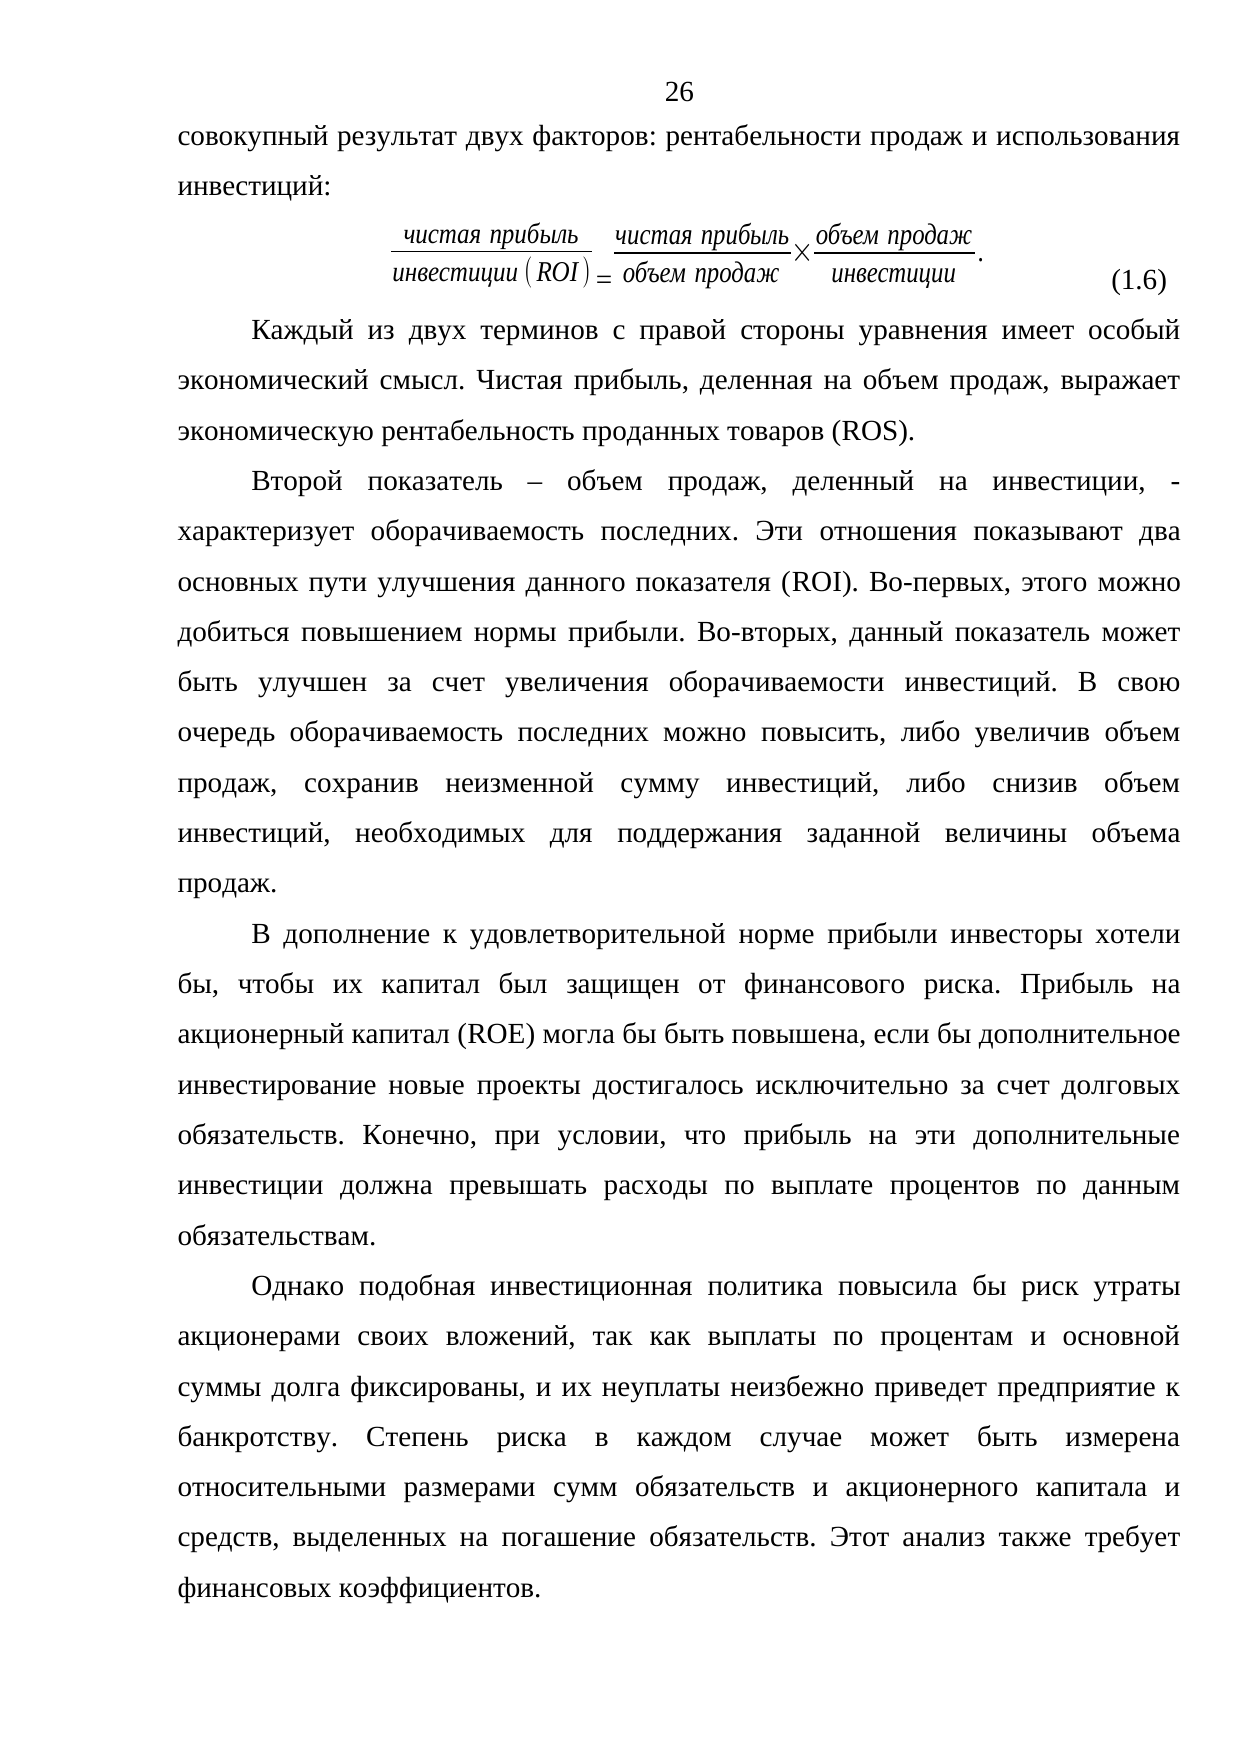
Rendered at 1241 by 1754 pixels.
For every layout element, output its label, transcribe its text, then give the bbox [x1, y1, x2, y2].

text Второй показатель – объем продаж, деленный на инвестиции, - характеризует оборачиваемость последних. Эти отношения показывают два основных пути улучшения данного показателя (ROI). Во-первых, этого можно добиться повышением нормы прибыли. Во-вторых, данный показатель может быть улучшен за счет увеличения оборачиваемости инвестиций. В свою очередь оборачиваемость последних можно повысить, либо увеличив объем продаж, сохранив неизменной сумму инвестиций, либо снизив объем инвестиций, необходимых для поддержания заданной величины объема продаж. [177, 463, 1181, 899]
text В дополнение к удовлетворительной норме прибыли инвесторы хотели бы, чтобы их капитал был защищен от финансового риска. Прибыль на акционерный капитал (ROE) могла бы быть повышена, если бы дополнительное инвестирование новые проекты достигалось исключительно за счет долговых обязательств. Конечно, при условии, что прибыль на эти дополнительные инвестиции должна превышать расходы по выплате процентов по данным обязательствам. [177, 916, 1181, 1251]
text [177, 118, 1181, 202]
text = (1.6) [177, 219, 1181, 295]
text Однако подобная инвестиционная политика повысила бы риск утраты акционерами своих вложений, так как выплаты по процентам и основной суммы долга фиксированы, и их неуплаты неизбежно приведет предприятие к банкротству. Степень риска в каждом случае может быть измерена относительными размерами сумм обязательств и акционерного капитала и средств, выделенных на погашение обязательств. Этот анализ также требует финансовых коэффициентов. [177, 1268, 1181, 1603]
text Каждый из двух терминов с правой стороны уравнения имеет особый экономический смысл. Чистая прибыль, деленная на объем продаж, выражает экономическую рентабельность проданных товаров (ROS). [177, 312, 1181, 446]
